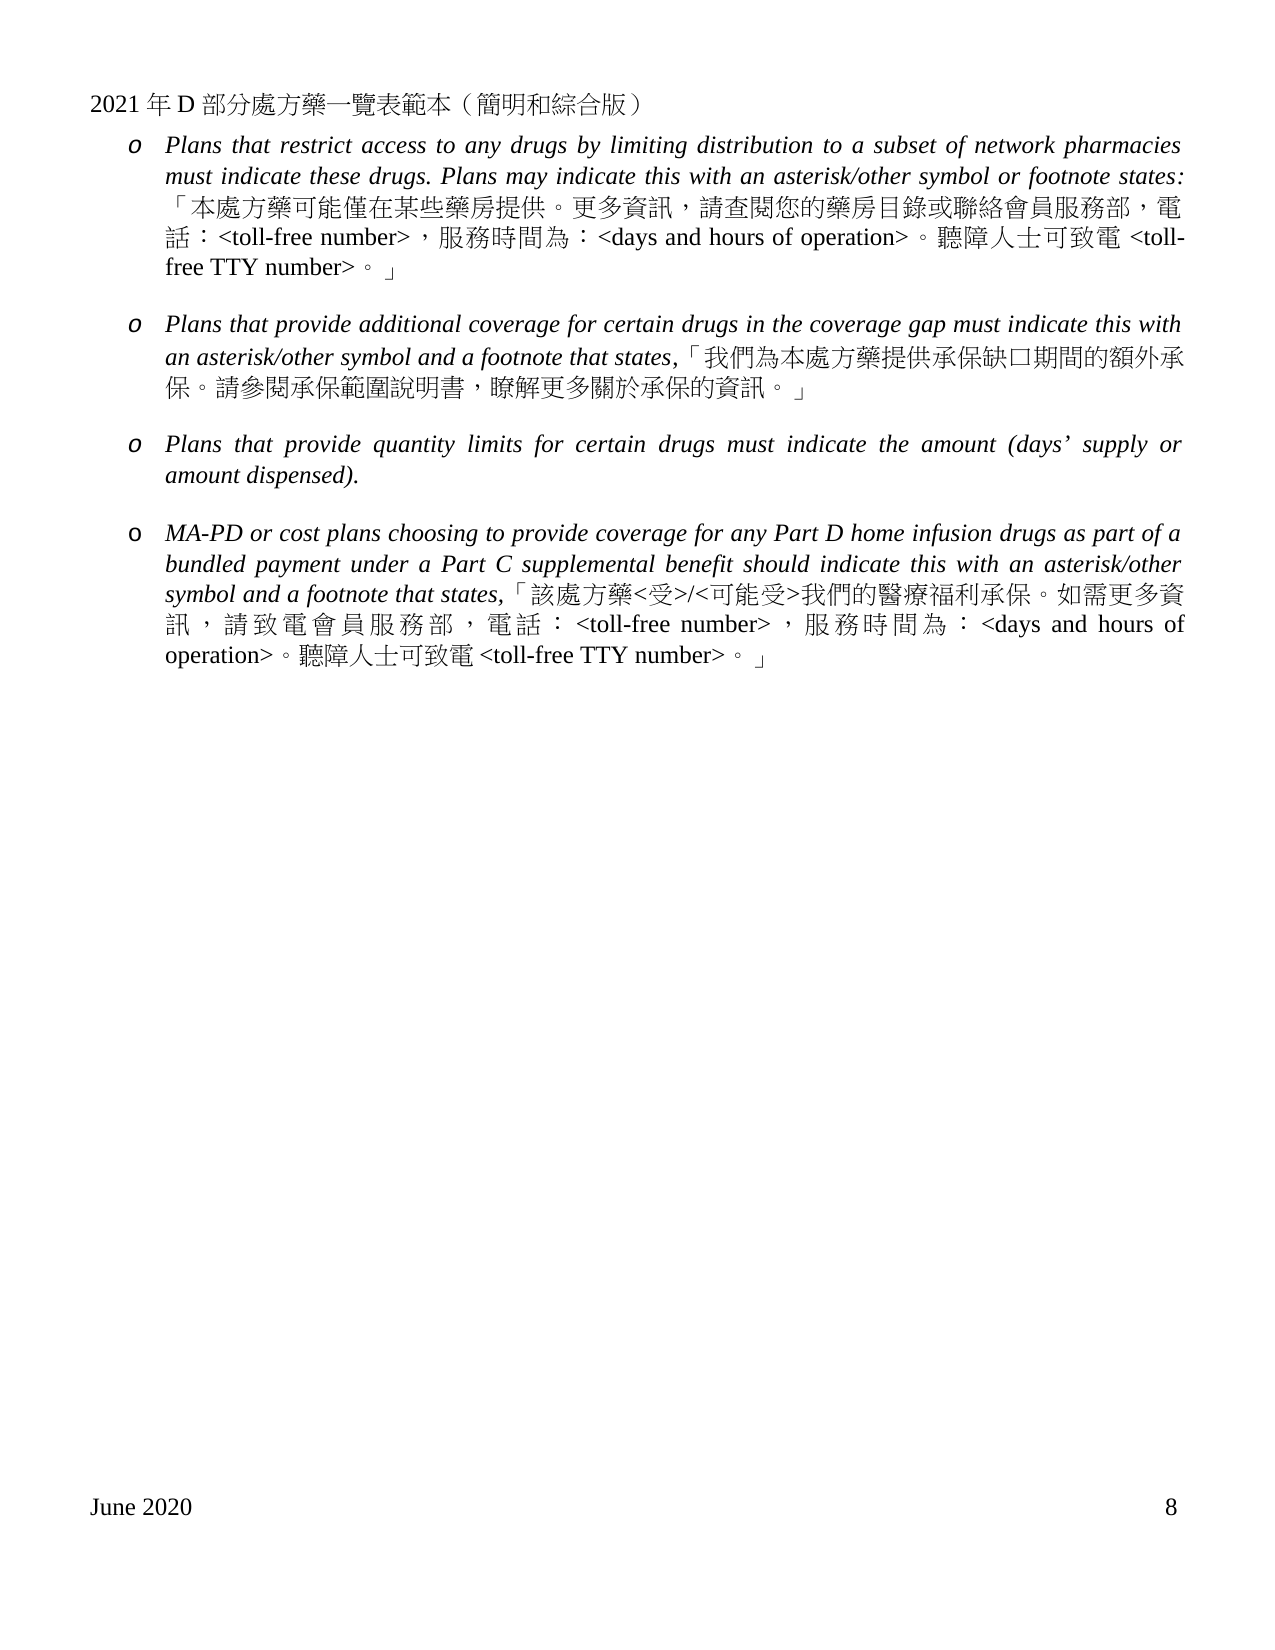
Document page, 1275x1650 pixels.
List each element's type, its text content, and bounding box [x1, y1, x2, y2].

list Plans that restrict access to any drugs by limiting distribution to a subset of network pharmacies must indicate these drugs. Plans may indicate this with an asterisk/other symbol or footnote states:「本處方藥可能僅在某些藥房提供。更多資訊，請查閱您的藥房目錄或聯絡會員服務部，電話：<toll-free number>，服務時間為：<days and hours of operation>。聽障人士可致電 <toll-free TTY number>。」 [127, 130, 1185, 281]
list Plans that provide additional coverage for certain drugs in the coverage gap must indicate this with an asterisk/other symbol and a footnote that states,「我們為本處方藥提供承保缺口期間的額外承保。請參閱承保範圍說明書，瞭解更多關於承保的資訊。」 [127, 309, 1185, 401]
list Plans that provide quantity limits for certain drugs must indicate the amount (days’ supply or amount dispensed). [127, 429, 1185, 489]
list MA-PD or cost plans choosing to provide coverage for any Part D home infusion drugs as part of a bundled payment under a Part C supplemental benefit should indicate this with an asterisk/other symbol and a footnote that states,「該處方藥<受>/<可能受>我們的醫療福利承保。如需更多資訊，請致電會員服務部，電話：<toll-free number>，服務時間為：<days and hours of operation>。聽障人士可致電 <toll-free TTY number>。」 [127, 518, 1185, 669]
